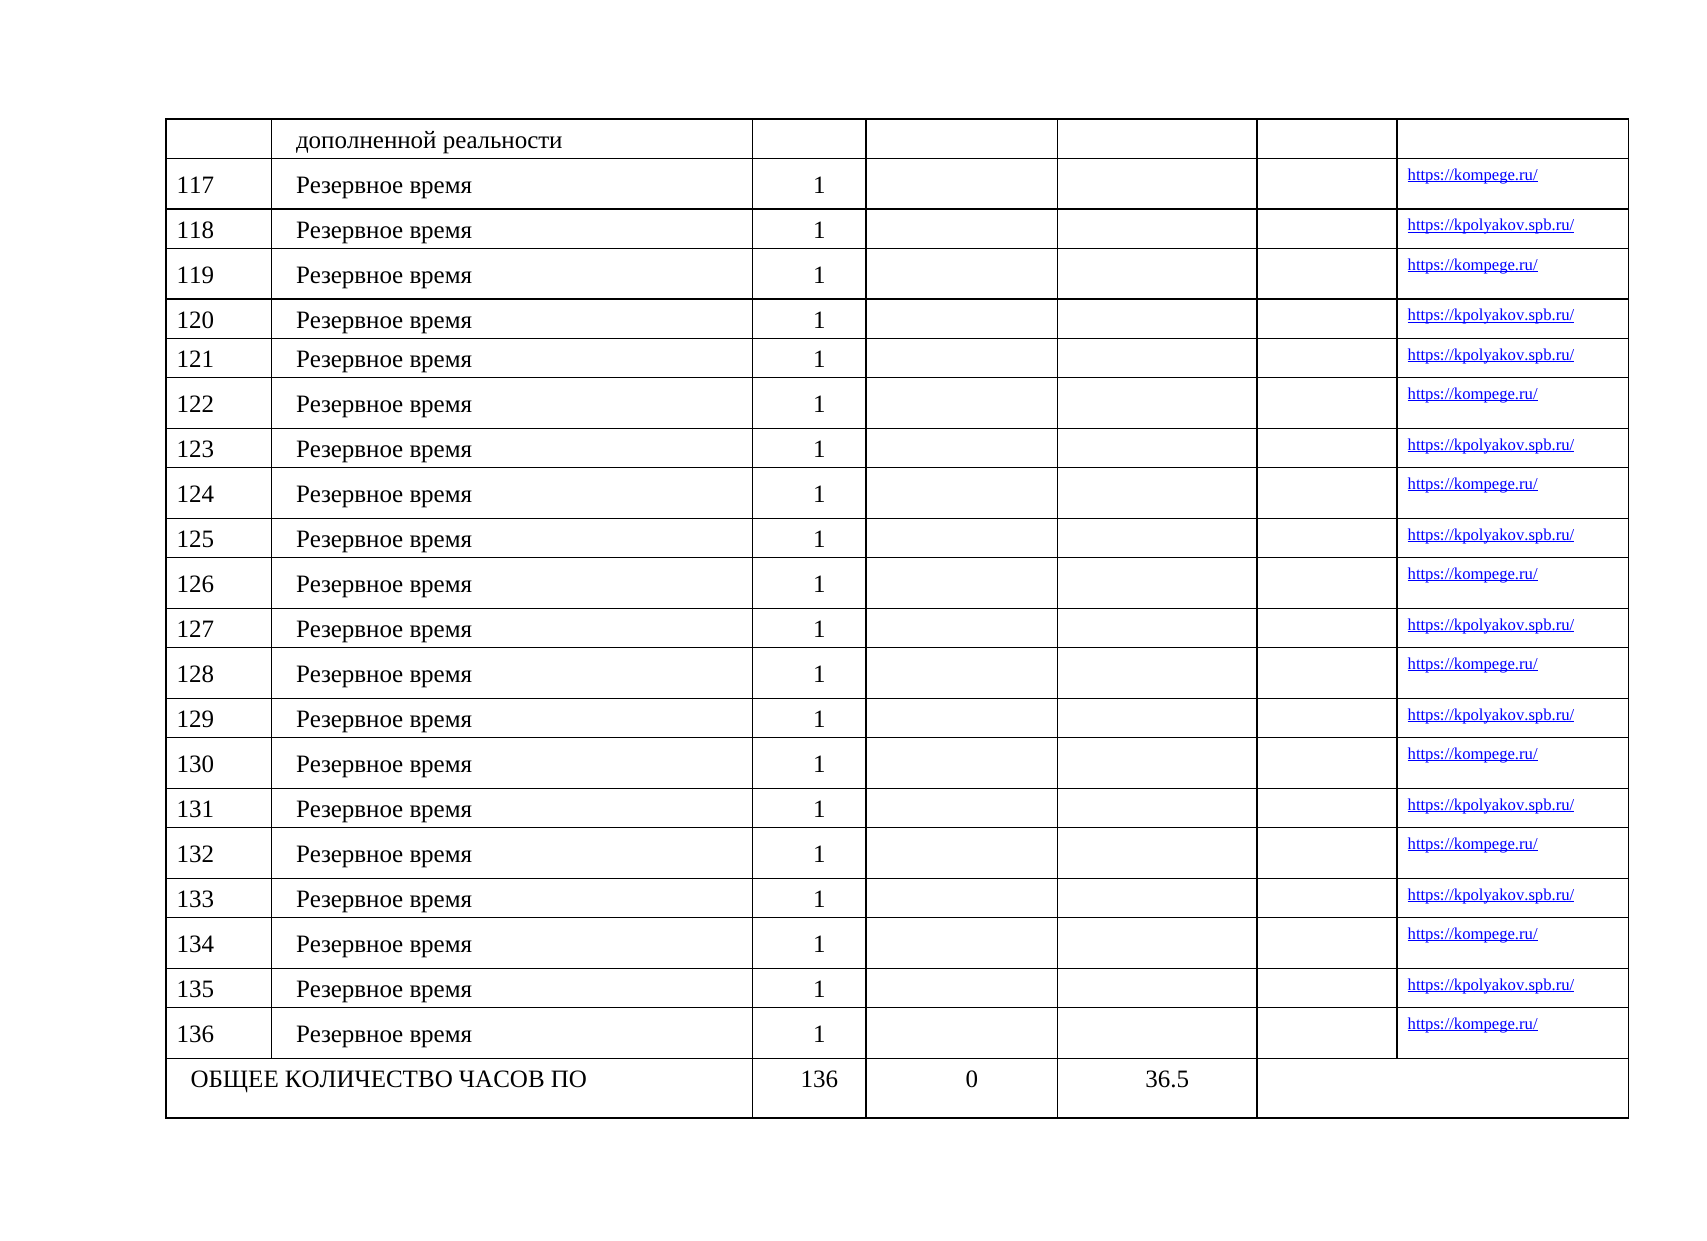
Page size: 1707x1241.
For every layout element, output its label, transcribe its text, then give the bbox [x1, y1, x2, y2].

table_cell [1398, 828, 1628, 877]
table_cell [1058, 699, 1256, 737]
table_cell 1 [753, 120, 865, 157]
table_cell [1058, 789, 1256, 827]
table_cell https://kpolyakov.spb.ru/ [1398, 519, 1628, 557]
table_cell [867, 609, 1057, 647]
table_cell Резервное время [272, 519, 752, 557]
table_cell [867, 120, 1057, 157]
table_cell [1258, 699, 1396, 737]
table_cell 1 [753, 249, 865, 298]
table_cell https://kpolyakov.spb.ru/ [1398, 429, 1628, 467]
table_cell [1258, 249, 1396, 298]
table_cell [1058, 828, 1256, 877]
table_cell 1 [753, 300, 865, 337]
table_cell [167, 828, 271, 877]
table_cell [867, 468, 1057, 517]
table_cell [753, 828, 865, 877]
table_cell [867, 210, 1057, 247]
table_cell [1258, 378, 1396, 427]
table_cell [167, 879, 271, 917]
table_cell 127 [167, 609, 271, 647]
table_cell https://kpolyakov.spb.ru/ [1398, 699, 1628, 737]
table_cell Резервное время [272, 429, 752, 467]
table_cell 126 [167, 558, 271, 607]
table_cell https://kompege.ru/ [1398, 558, 1628, 607]
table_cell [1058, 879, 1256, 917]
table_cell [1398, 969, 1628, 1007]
table_cell 1 [753, 210, 865, 247]
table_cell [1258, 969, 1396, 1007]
table_cell 1 [753, 699, 865, 737]
table_cell [1258, 339, 1396, 377]
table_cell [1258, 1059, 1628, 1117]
table_cell 1 [753, 159, 865, 208]
table_cell [867, 300, 1057, 337]
table_cell Резервное время [272, 738, 752, 787]
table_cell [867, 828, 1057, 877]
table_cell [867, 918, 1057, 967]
table_cell [867, 159, 1057, 208]
table_cell 129 [167, 699, 271, 737]
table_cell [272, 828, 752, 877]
table_cell [1258, 648, 1396, 697]
table_cell [1058, 249, 1256, 298]
table_cell 130 [167, 738, 271, 787]
table_cell [1258, 300, 1396, 337]
table_cell [1258, 558, 1396, 607]
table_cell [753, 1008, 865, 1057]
table_cell [1058, 648, 1256, 697]
table_cell 120 [167, 300, 271, 337]
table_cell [1398, 120, 1628, 157]
table_cell https://kompege.ru/ [1398, 159, 1628, 208]
table_cell 1 [753, 468, 865, 517]
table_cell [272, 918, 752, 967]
table_cell [867, 249, 1057, 298]
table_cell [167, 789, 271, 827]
table_cell 125 [167, 519, 271, 557]
table_cell 1 [753, 609, 865, 647]
table_cell Резервное время [272, 159, 752, 208]
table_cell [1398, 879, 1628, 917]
table_cell 123 [167, 429, 271, 467]
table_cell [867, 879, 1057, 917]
table_cell https://kompege.ru/ [1398, 468, 1628, 517]
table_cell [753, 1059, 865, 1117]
table_cell https://kpolyakov.spb.ru/ [1398, 210, 1628, 247]
table_cell Резервное время [272, 558, 752, 607]
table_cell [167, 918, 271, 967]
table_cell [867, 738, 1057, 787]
table_cell [867, 339, 1057, 377]
table_cell Резервное время [272, 648, 752, 697]
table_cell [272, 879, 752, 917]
table_cell 124 [167, 468, 271, 517]
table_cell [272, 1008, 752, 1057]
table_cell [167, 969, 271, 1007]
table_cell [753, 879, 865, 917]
table_cell https://kompege.ru/ [1398, 249, 1628, 298]
table_cell https://kpolyakov.spb.ru/ [1398, 609, 1628, 647]
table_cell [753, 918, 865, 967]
table_cell [867, 699, 1057, 737]
table_cell 1 [753, 558, 865, 607]
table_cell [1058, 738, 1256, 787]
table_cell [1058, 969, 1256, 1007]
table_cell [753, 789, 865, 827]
table_cell 1 [753, 648, 865, 697]
table_cell Резервное время [272, 609, 752, 647]
table_cell 1 [753, 738, 865, 787]
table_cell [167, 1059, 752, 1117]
table_cell https://kpolyakov.spb.ru/ [1398, 339, 1628, 377]
table_cell 128 [167, 648, 271, 697]
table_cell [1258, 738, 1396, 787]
table_cell Резервное время [272, 339, 752, 377]
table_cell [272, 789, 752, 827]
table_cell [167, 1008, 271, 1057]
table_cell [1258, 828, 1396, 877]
table_cell 119 [167, 249, 271, 298]
table_cell [1258, 519, 1396, 557]
table_cell [1058, 120, 1256, 157]
table_cell Резервное время [272, 468, 752, 517]
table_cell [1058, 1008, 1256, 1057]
table_cell Резервное время [272, 300, 752, 337]
table_cell https://kompege.ru/ [1398, 378, 1628, 427]
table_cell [272, 120, 752, 157]
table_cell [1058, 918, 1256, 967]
table_cell [867, 519, 1057, 557]
table_cell 1 [753, 339, 865, 377]
table_cell [867, 429, 1057, 467]
table_cell [1058, 468, 1256, 517]
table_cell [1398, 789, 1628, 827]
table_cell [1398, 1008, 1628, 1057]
table_cell [1258, 120, 1396, 157]
table_cell [1058, 378, 1256, 427]
table_cell [1058, 609, 1256, 647]
table_cell [1258, 210, 1396, 247]
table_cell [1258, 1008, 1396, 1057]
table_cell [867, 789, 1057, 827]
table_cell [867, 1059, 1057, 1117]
table_cell 1 [753, 429, 865, 467]
table_cell [1058, 210, 1256, 247]
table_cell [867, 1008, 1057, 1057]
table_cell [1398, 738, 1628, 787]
table_cell [867, 558, 1057, 607]
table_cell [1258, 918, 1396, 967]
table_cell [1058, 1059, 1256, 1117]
table_cell [1058, 558, 1256, 607]
table_cell 116 [167, 120, 271, 157]
table_cell [867, 378, 1057, 427]
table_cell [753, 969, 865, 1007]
table_cell Резервное время [272, 699, 752, 737]
table_cell 1 [753, 378, 865, 427]
table_cell [1058, 339, 1256, 377]
table_cell 117 [167, 159, 271, 208]
table_cell [1258, 468, 1396, 517]
table_cell Резервное время [272, 249, 752, 298]
table_cell Резервное время [272, 378, 752, 427]
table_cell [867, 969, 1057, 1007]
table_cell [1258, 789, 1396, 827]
table_cell 122 [167, 378, 271, 427]
table_cell [1258, 159, 1396, 208]
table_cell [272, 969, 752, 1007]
table_cell https://kompege.ru/ [1398, 648, 1628, 697]
table_cell 1 [753, 519, 865, 557]
table_cell [1058, 519, 1256, 557]
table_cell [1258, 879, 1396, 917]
table_cell [1258, 429, 1396, 467]
table_cell [1058, 159, 1256, 208]
table_cell [867, 648, 1057, 697]
table_cell 121 [167, 339, 271, 377]
table_cell [1058, 429, 1256, 467]
table_cell https://kpolyakov.spb.ru/ [1398, 300, 1628, 337]
table_cell 118 [167, 210, 271, 247]
table_cell Резервное время [272, 210, 752, 247]
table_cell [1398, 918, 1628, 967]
table_cell [1258, 609, 1396, 647]
table_cell [1058, 300, 1256, 337]
